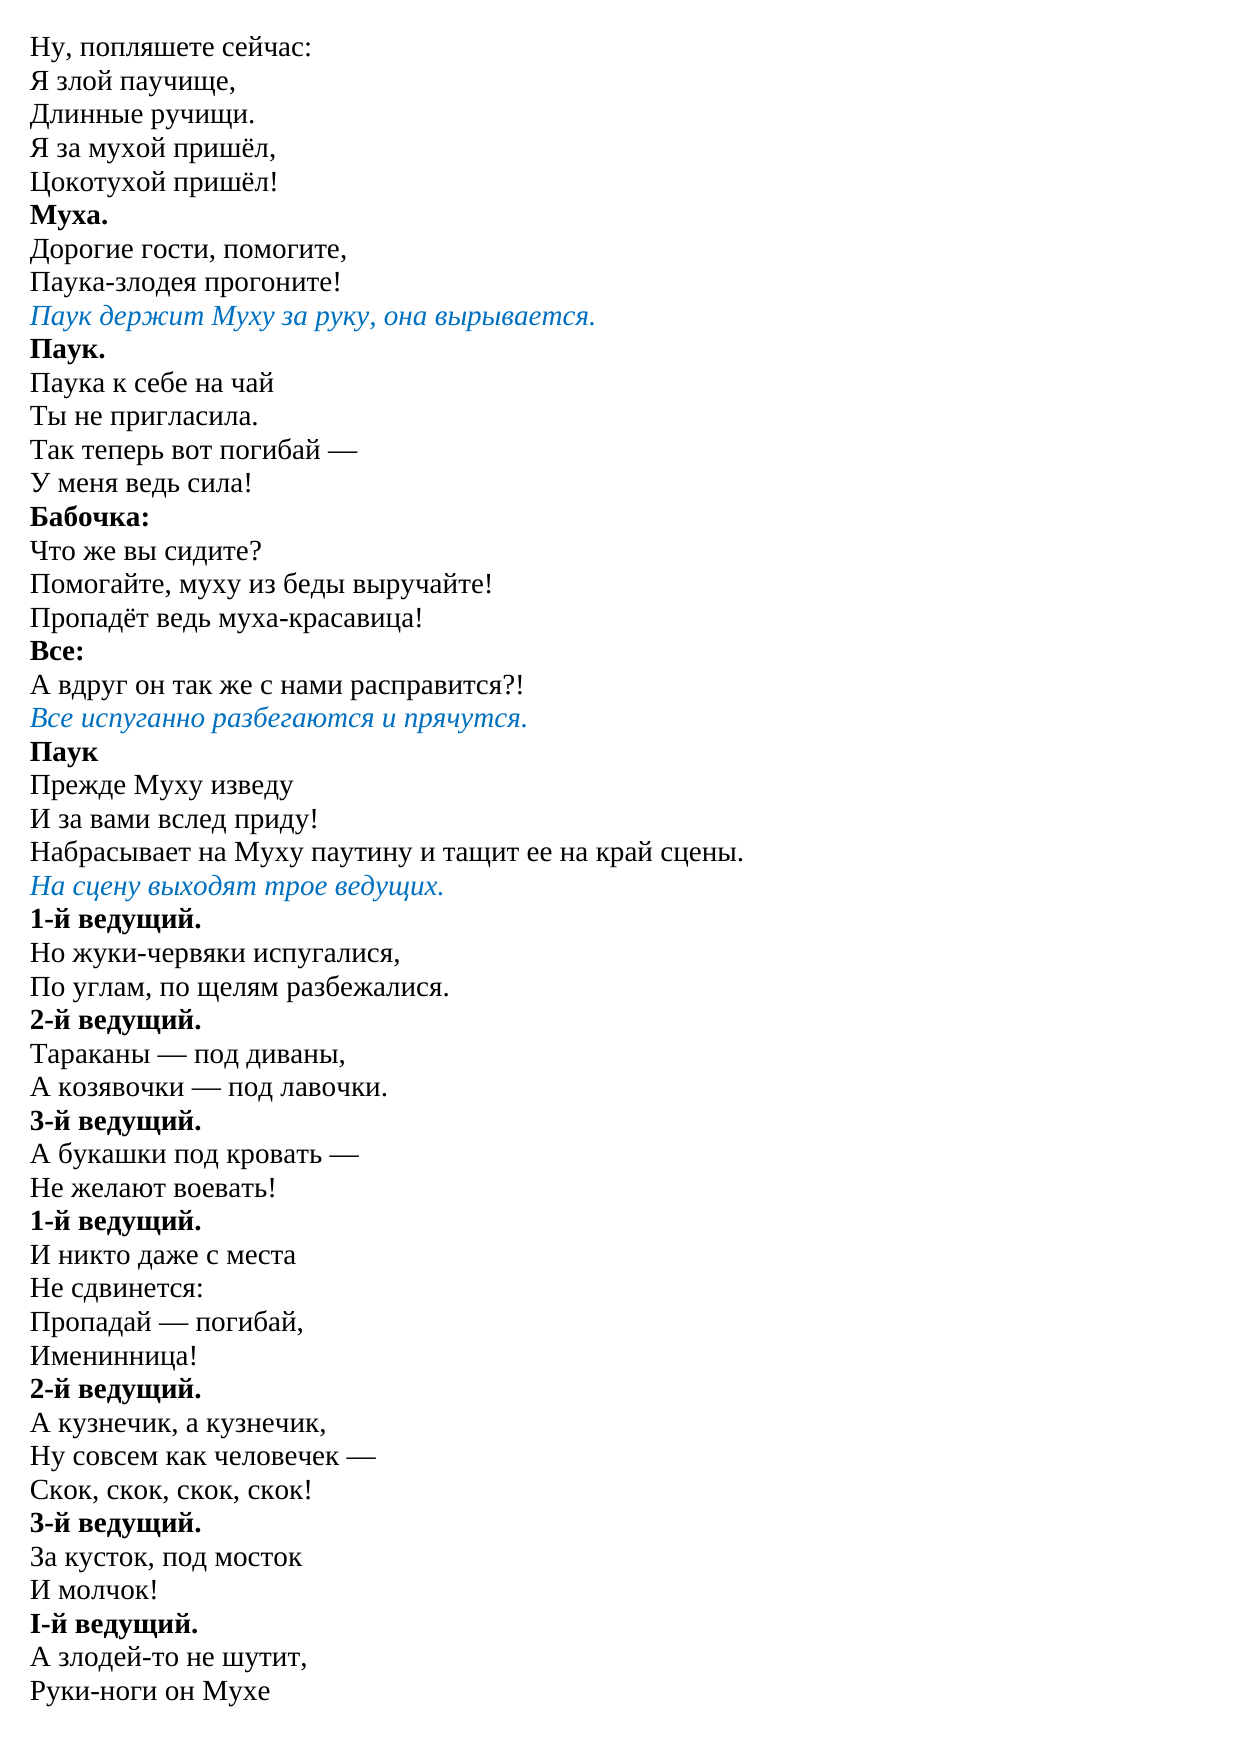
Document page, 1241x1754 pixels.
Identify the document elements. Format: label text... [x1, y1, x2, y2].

text Не сдвинется: [29, 1271, 1211, 1304]
text Паука к себе на чай [29, 365, 1211, 398]
text Скок, скок, скок, скок! [29, 1472, 1211, 1505]
text Цокотухой пришёл! [29, 164, 1211, 197]
text Пропадай — погибай, [29, 1304, 1211, 1338]
text Паук держит Муху за руку, она вырывается. [29, 298, 1211, 331]
text Дорогие гости, помогите, [29, 231, 1211, 264]
text На сцену выходят трое ведущих. [29, 868, 1211, 902]
text Что же вы сидите? [29, 533, 1211, 566]
text 1-й ведущий. [29, 1203, 1211, 1237]
text Набрасывает на Муху паутину и тащит ее на край сцены. [29, 834, 1211, 868]
text А кузнечик, а кузнечик, [29, 1405, 1211, 1438]
text 1-й ведущий. [29, 902, 1211, 935]
text Но жуки-червяки испугалися, [29, 935, 1211, 969]
text Именинница! [29, 1338, 1211, 1371]
text У меня ведь сила! [29, 466, 1211, 499]
text Все: [29, 633, 1211, 667]
text Паука-злодея прогоните! [29, 264, 1211, 298]
text За кусток, под мосток [29, 1539, 1211, 1572]
text 3-й ведущий. [29, 1505, 1211, 1539]
text Пропадёт ведь муха-красавица! [29, 600, 1211, 633]
text И молчок! [29, 1572, 1211, 1606]
text 2-й ведущий. [29, 1002, 1211, 1036]
text Ну совсем как человечек — [29, 1438, 1211, 1472]
text Ты не пригласила. [29, 398, 1211, 432]
text А козявочки — под лавочки. [29, 1069, 1211, 1103]
text Все испуганно разбегаются и прячутся. [29, 700, 1211, 734]
text I-й ведущий. [29, 1606, 1211, 1639]
text Паук [29, 734, 1211, 767]
text Руки-ноги он Мухе [29, 1673, 1211, 1707]
text 2-й ведущий. [29, 1371, 1211, 1405]
text Так теперь вот погибай — [29, 432, 1211, 466]
text А вдруг он так же с нами расправится?! [29, 667, 1211, 700]
text Паук. [29, 331, 1211, 365]
text Ну, попляшете сейчас: [29, 29, 1211, 63]
text А букашки под кровать — [29, 1136, 1211, 1170]
text 3-й ведущий. [29, 1103, 1211, 1136]
text Не желают воевать! [29, 1170, 1211, 1203]
text Длинные ручищи. [29, 97, 1211, 130]
text Я злой паучище, [29, 63, 1211, 97]
text И никто даже с места [29, 1237, 1211, 1271]
text Муха. [29, 197, 1211, 231]
text Я за мухой пришёл, [29, 130, 1211, 164]
text Прежде Муху изведу [29, 767, 1211, 801]
text По углам, по щелям разбежалися. [29, 969, 1211, 1002]
text Тараканы — под диваны, [29, 1036, 1211, 1069]
text И за вами вслед приду! [29, 801, 1211, 834]
text А злодей-то не шутит, [29, 1639, 1211, 1673]
text Помогайте, муху из беды выручайте! [29, 566, 1211, 600]
text Бабочка: [29, 499, 1211, 533]
